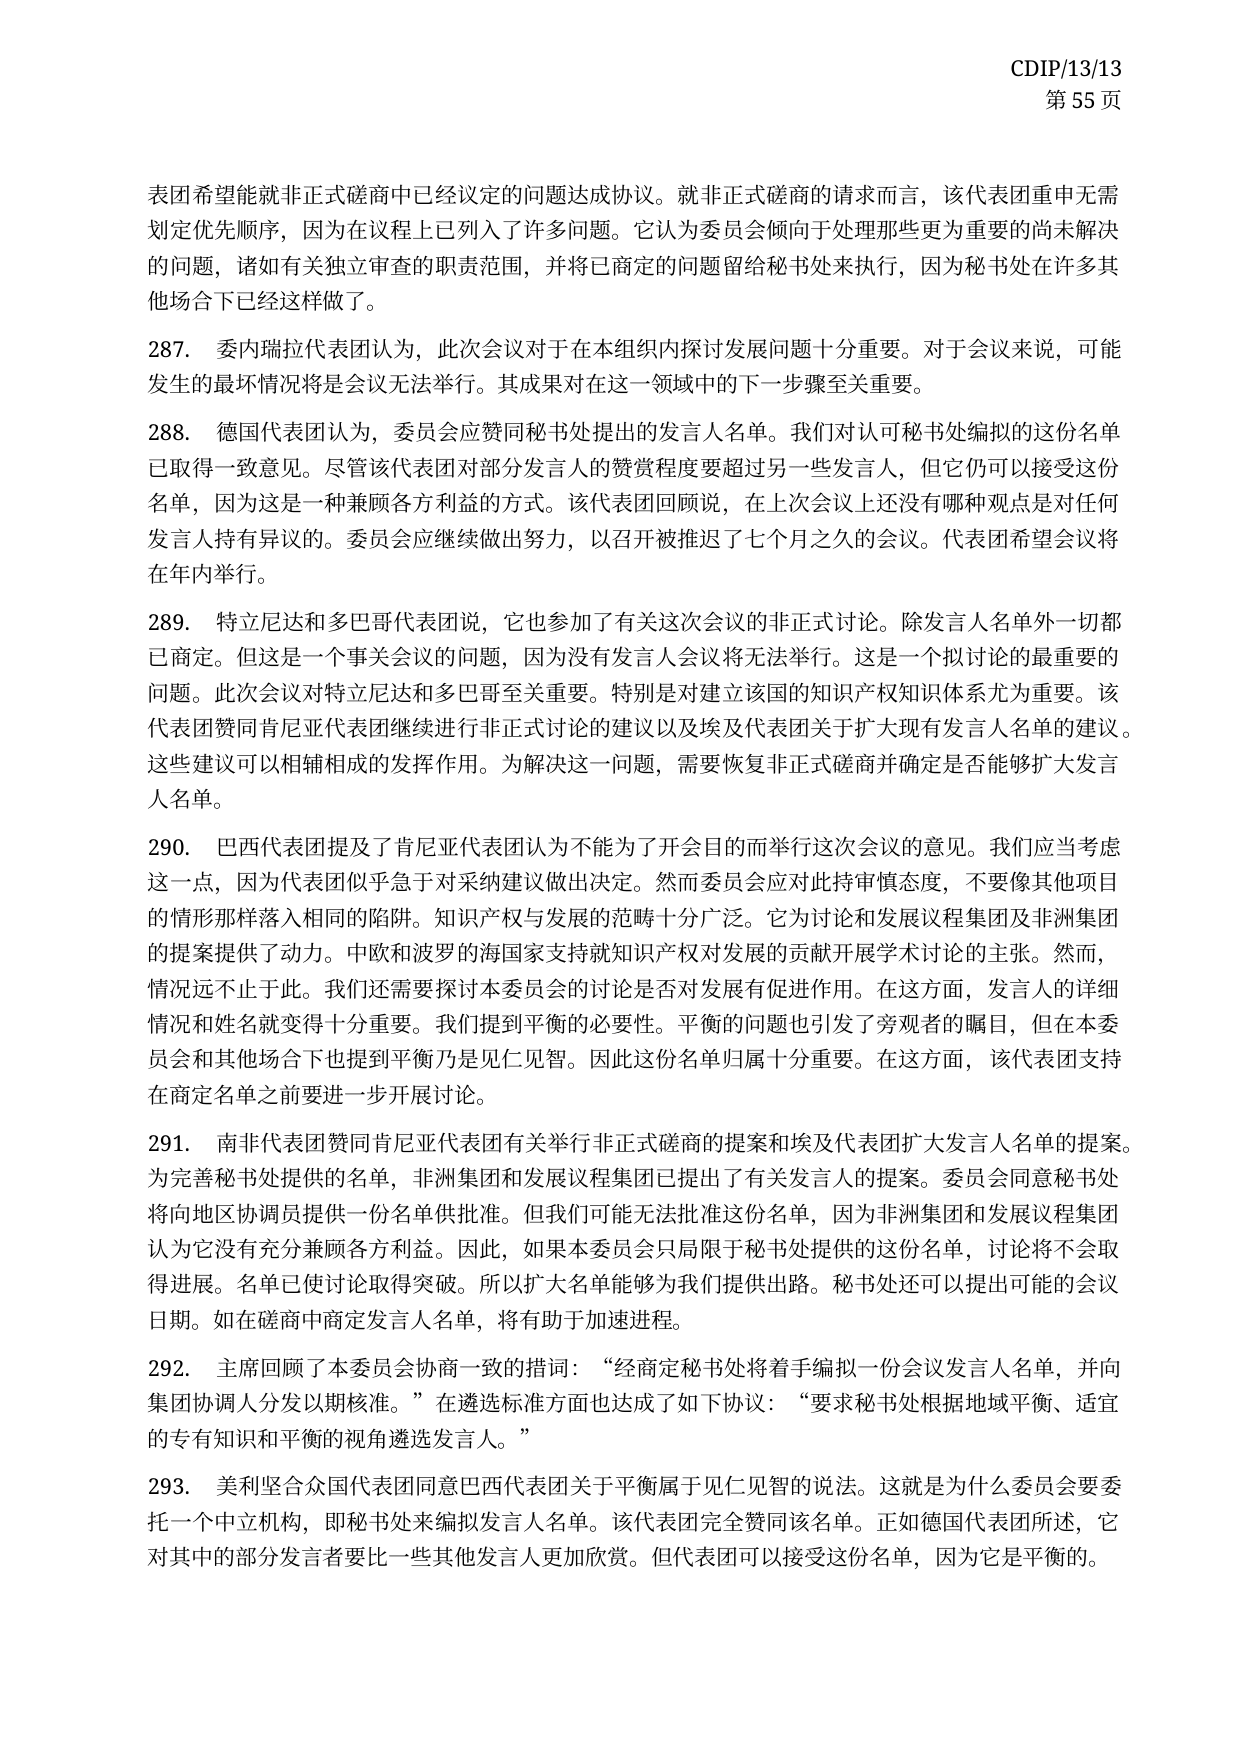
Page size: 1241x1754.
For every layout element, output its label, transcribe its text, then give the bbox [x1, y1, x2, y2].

list 委内瑞拉代表团认为，此次会议对于在本组织内探讨发展问题十分重要。对于会议来说，可能发生的最坏情况将是会议无法举行。其成果对在这一领域中的下一步骤至关重要。 [148, 328, 1122, 399]
list 主席回顾了本委员会协商一致的措词：“经商定秘书处将着手编拟一份会议发言人名单，并向集团协调人分发以期核准。”在遴选标准方面也达成了如下协议：“要求秘书处根据地域平衡、适宜的专有知识和平衡的视角遴选发言人。” [148, 1347, 1122, 1453]
list 特立尼达和多巴哥代表团说，它也参加了有关这次会议的非正式讨论。除发言人名单外一切都已商定。但这是一个事关会议的问题，因为没有发言人会议将无法举行。这是一个拟讨论的最重要的问题。此次会议对特立尼达和多巴哥至关重要。特别是对建立该国的知识产权知识体系尤为重要。该代表团赞同肯尼亚代表团继续进行非正式讨论的建议以及埃及代表团关于扩大现有发言人名单的建议。这些建议可以相辅相成的发挥作用。为解决这一问题，需要恢复非正式磋商并确定是否能够扩大发言人名单。 [148, 601, 1122, 814]
list 巴西代表团提及了肯尼亚代表团认为不能为了开会目的而举行这次会议的意见。我们应当考虑这一点，因为代表团似乎急于对采纳建议做出决定。然而委员会应对此持审慎态度，不要像其他项目的情形那样落入相同的陷阱。知识产权与发展的范畴十分广泛。它为讨论和发展议程集团及非洲集团的提案提供了动力。中欧和波罗的海国家支持就知识产权对发展的贡献开展学术讨论的主张。然而，情况远不止于此。我们还需要探讨本委员会的讨论是否对发展有促进作用。在这方面，发言人的详细情况和姓名就变得十分重要。我们提到平衡的必要性。平衡的问题也引发了旁观者的瞩目，但在本委员会和其他场合下也提到平衡乃是见仁见智。因此这份名单归属十分重要。在这方面，该代表团支持在商定名单之前要进一步开展讨论。 [148, 826, 1122, 1109]
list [148, 174, 1122, 316]
list 美利坚合众国代表团同意巴西代表团关于平衡属于见仁见智的说法。这就是为什么委员会要委托一个中立机构，即秘书处来编拟发言人名单。该代表团完全赞同该名单。正如德国代表团所述，它对其中的部分发言者要比一些其他发言人更加欣赏。但代表团可以接受这份名单，因为它是平衡的。 [148, 1466, 1122, 1572]
list 南非代表团赞同肯尼亚代表团有关举行非正式磋商的提案和埃及代表团扩大发言人名单的提案。为完善秘书处提供的名单，非洲集团和发展议程集团已提出了有关发言人的提案。委员会同意秘书处将向地区协调员提供一份名单供批准。但我们可能无法批准这份名单，因为非洲集团和发展议程集团认为它没有充分兼顾各方利益。因此，如果本委员会只局限于秘书处提供的这份名单，讨论将不会取得进展。名单已使讨论取得突破。所以扩大名单能够为我们提供出路。秘书处还可以提出可能的会议日期。如在磋商中商定发言人名单，将有助于加速进程。 [148, 1122, 1122, 1334]
list 德国代表团认为，委员会应赞同秘书处提出的发言人名单。我们对认可秘书处编拟的这份名单已取得一致意见。尽管该代表团对部分发言人的赞赏程度要超过另一些发言人，但它仍可以接受这份名单，因为这是一种兼顾各方利益的方式。该代表团回顾说，在上次会议上还没有哪种观点是对任何发言人持有异议的。委员会应继续做出努力，以召开被推迟了七个月之久的会议。代表团希望会议将在年内举行。 [148, 412, 1122, 589]
